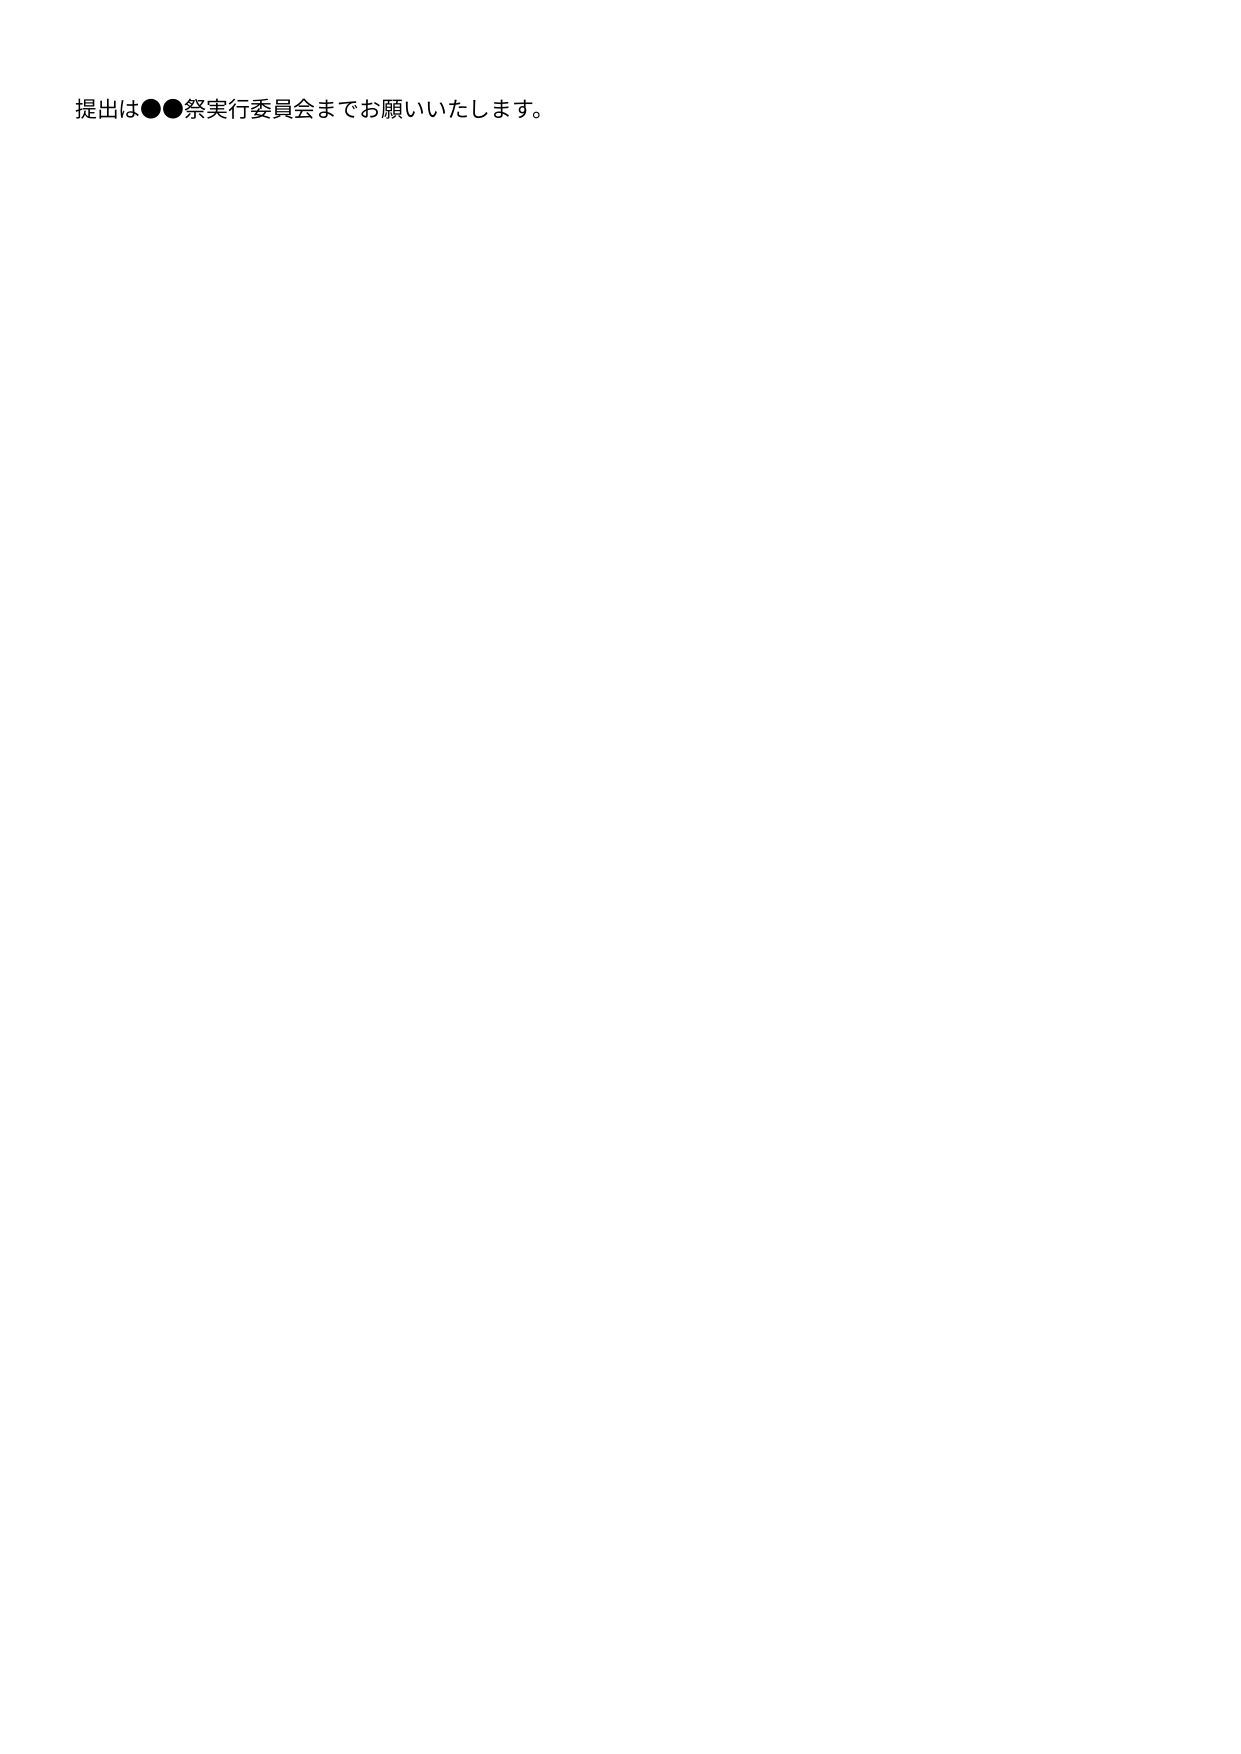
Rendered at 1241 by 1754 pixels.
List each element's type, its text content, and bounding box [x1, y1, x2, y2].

text 提出は●●祭実行委員会までお願いいたします。 [75, 89, 1165, 127]
